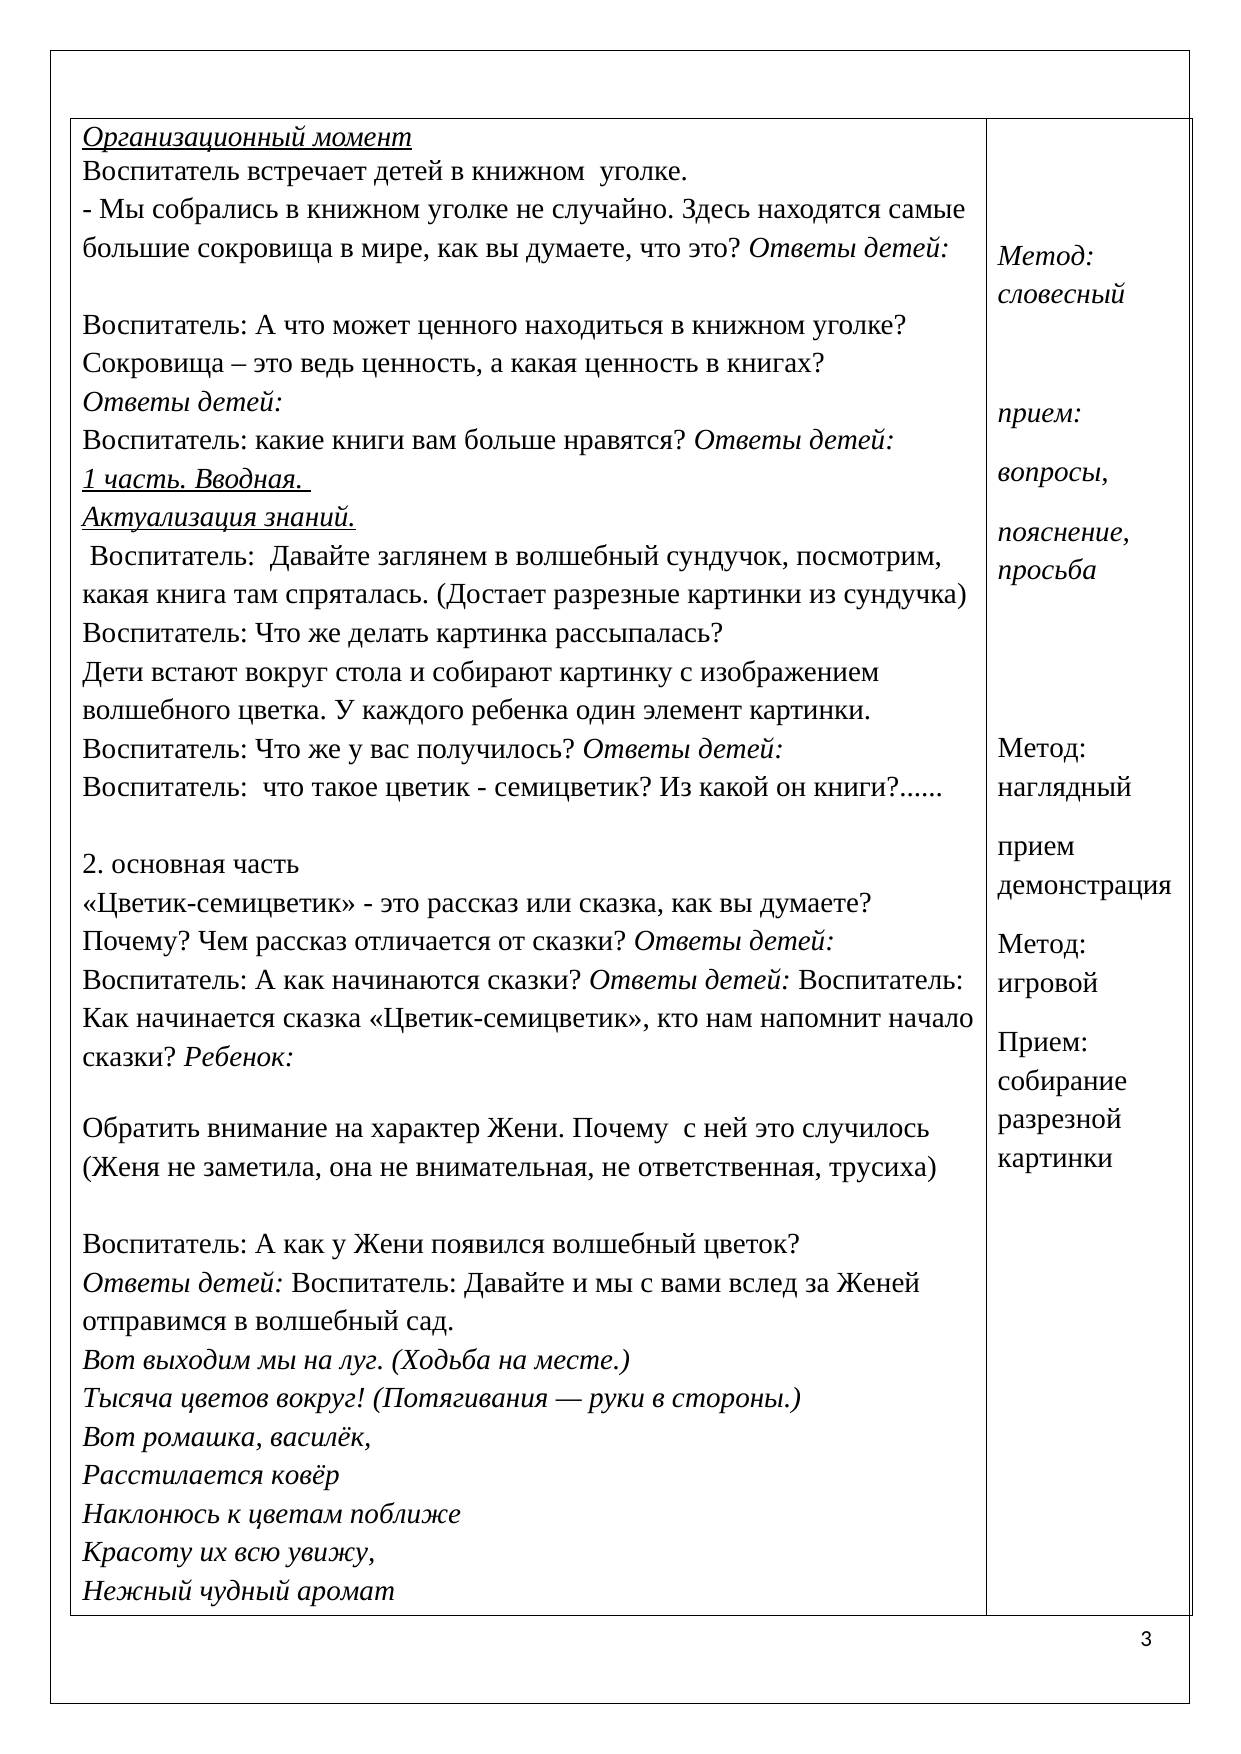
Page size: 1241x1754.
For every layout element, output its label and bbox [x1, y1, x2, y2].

table_cell [71, 119, 986, 1615]
table_cell [987, 119, 1189, 1615]
